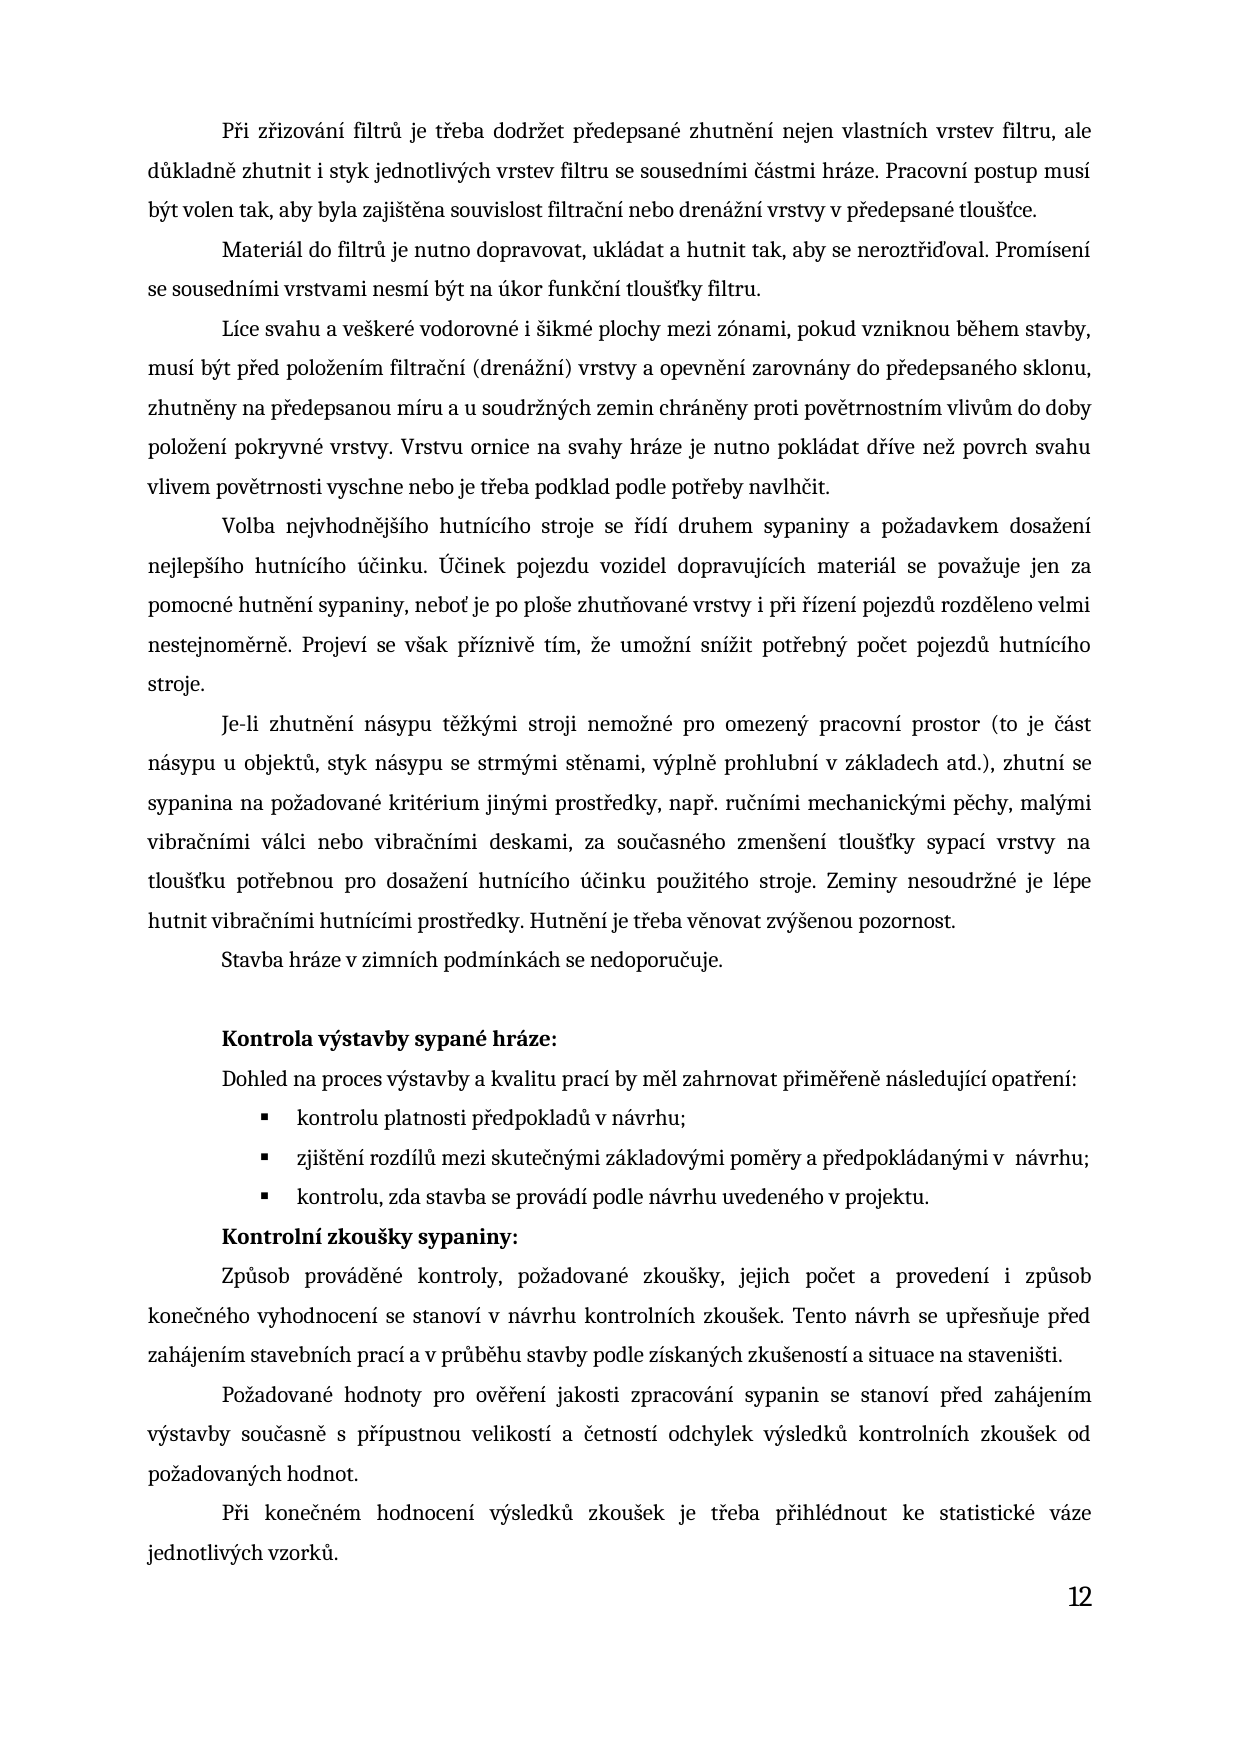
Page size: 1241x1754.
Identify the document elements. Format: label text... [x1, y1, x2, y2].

text Dohled na proces výstavby a kvalitu prací by měl zahrnovat přiměřeně následující opatření: [148, 1066, 1092, 1092]
list kontrolu, zda stavba se provádí podle návrhu uvedeného v projektu. [259, 1184, 1092, 1210]
text Při konečném hodnocení výsledků zkoušek je třeba přihlédnout ke statistické váze jednotlivých vzorků. [148, 1500, 1092, 1566]
text Materiál do filtrů je nutno dopravovat, ukládat a hutnit tak, aby se neroztřiďoval. Promísení se sousedními vrstvami nesmí být na úkor funkční tloušťky filtru. [148, 237, 1092, 302]
text Kontrola výstavby sypané hráze: [148, 1026, 1092, 1052]
text Při zřizování filtrů je třeba dodržet předepsané zhutnění nejen vlastních vrstev filtru, ale důkladně zhutnit i styk jednotlivých vrstev filtru se sousedními částmi hráze. Pracovní postup musí být volen tak, aby byla zajištěna souvislost filtrační nebo drenážní vrstvy v předepsané tloušťce. [148, 118, 1092, 223]
list zjištění rozdílů mezi skutečnými základovými poměry a předpokládanými v návrhu; [259, 1144, 1092, 1171]
list kontrolu platnosti předpokladů v návrhu; [259, 1105, 1092, 1131]
text Stavba hráze v zimních podmínkách se nedoporučuje. [148, 947, 1092, 973]
text Líce svahu a veškeré vodorovné i šikmé plochy mezi zónami, pokud vzniknou během stavby, musí být před položením filtrační (drenážní) vrstvy a opevnění zarovnány do předepsaného sklonu, zhutněny na předepsanou míru a u soudržných zemin chráněny proti povětrnostním vlivům do doby položení pokryvné vrstvy. Vrstvu ornice na svahy hráze je nutno pokládat dříve než povrch svahu vlivem povětrnosti vyschne nebo je třeba podklad podle potřeby navlhčit. [148, 316, 1092, 500]
text Volba nejvhodnějšího hutnícího stroje se řídí druhem sypaniny a požadavkem dosažení nejlepšího hutnícího účinku. Účinek pojezdu vozidel dopravujících materiál se považuje jen za pomocné hutnění sypaniny, neboť je po ploše zhutňované vrstvy i při řízení pojezdů rozděleno velmi nestejnoměrně. Projeví se však příznivě tím, že umožní snížit potřebný počet pojezdů hutnícího stroje. [148, 513, 1092, 697]
text Způsob prováděné kontroly, požadované zkoušky, jejich počet a provedení i způsob konečného vyhodnocení se stanoví v návrhu kontrolních zkoušek. Tento návrh se upřesňuje před zahájením stavebních prací a v průběhu stavby podle získaných zkušeností a situace na staveništi. [148, 1263, 1092, 1368]
text Požadované hodnoty pro ověření jakosti zpracování sypanin se stanoví před zahájením výstavby současně s přípustnou velikostí a četností odchylek výsledků kontrolních zkoušek od požadovaných hodnot. [148, 1381, 1092, 1487]
text Je-li zhutnění násypu těžkými stroji nemožné pro omezený pracovní prostor (to je část násypu u objektů, styk násypu se strmými stěnami, výplně prohlubní v základech atd.), zhutní se sypanina na požadované kritérium jinými prostředky, např. ručními mechanickými pěchy, malými vibračními válci nebo vibračními deskami, za současného zmenšení tloušťky sypací vrstvy na tloušťku potřebnou pro dosažení hutnícího účinku použitého stroje. Zeminy nesoudržné je lépe hutnit vibračními hutnícími prostředky. Hutnění je třeba věnovat zvýšenou pozornost. [148, 710, 1092, 934]
text Kontrolní zkoušky sypaniny: [148, 1223, 1092, 1250]
